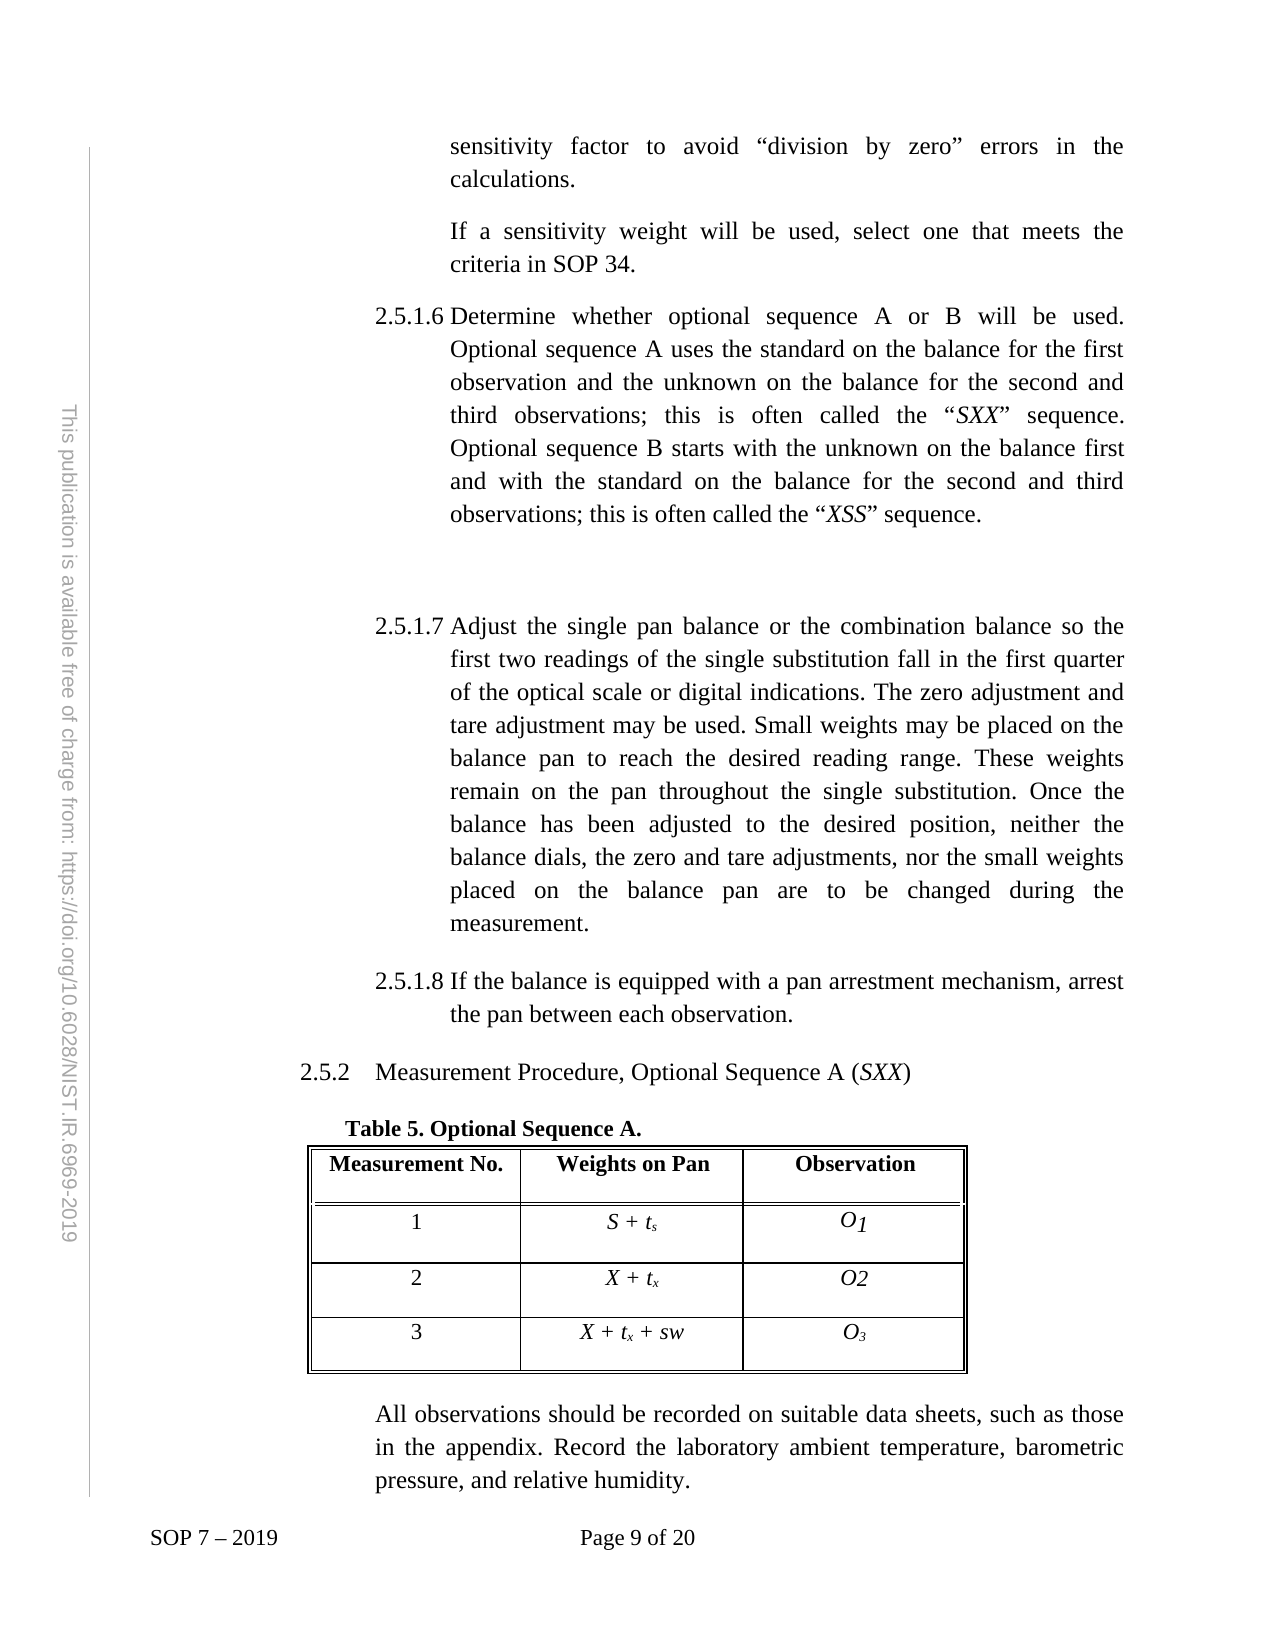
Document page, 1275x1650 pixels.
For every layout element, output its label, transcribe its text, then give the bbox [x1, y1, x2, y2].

table_cell O1 [744, 1201, 965, 1262]
table_header Observation [744, 1150, 963, 1201]
table_header Measurement No. [312, 1150, 520, 1201]
table_cell 2 [312, 1264, 520, 1317]
subtitle Measurement Procedure, Optional Sequence A (SXX) [300, 1057, 1125, 1086]
table_cell O2 [744, 1264, 963, 1317]
text Table 5. Optional Sequence A. [345, 1115, 1125, 1141]
table_cell 3 [312, 1318, 520, 1369]
subtitle Determine whether optional sequence A or B will be used. Optional sequence A uses the standard on the balance for the first observation and the unknown on the balance for the second and third observations; this is often called the “SXX” sequence. Optional sequence B starts with the unknown on the balance first and with the standard on the balance for the second and third observations; this is often called the “XSS” sequence. [375, 301, 1125, 528]
table_header Weights on Pan [521, 1150, 742, 1201]
table_cell 1 [310, 1201, 520, 1262]
table_cell O3 [744, 1318, 963, 1369]
text If a sensitivity weight will be used, select one that meets the criteria in SOP 34. [450, 216, 1125, 278]
subtitle If the balance is equipped with a pan arrestment mechanism, arrest the pan between each observation. [375, 966, 1125, 1028]
text All observations should be recorded on suitable data sheets, such as those in the appendix. Record the laboratory ambient temperature, barometric pressure, and relative humidity. [375, 1399, 1125, 1494]
table_cell S + ts [521, 1206, 742, 1262]
table_cell X + tx + sw [521, 1318, 742, 1369]
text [450, 131, 1125, 193]
subtitle Adjust the single pan balance or the combination balance so the first two readings of the single substitution fall in the first quarter of the optical scale or digital indications. The zero adjustment and tare adjustment may be used. Small weights may be placed on the balance pan to reach the desired reading range. These weights remain on the pan throughout the single substitution. Once the balance has been adjusted to the desired position, neither the balance dials, the zero and tare adjustments, nor the small weights placed on the balance pan are to be changed during the measurement. [375, 611, 1125, 937]
table_cell X + tx [521, 1264, 742, 1317]
